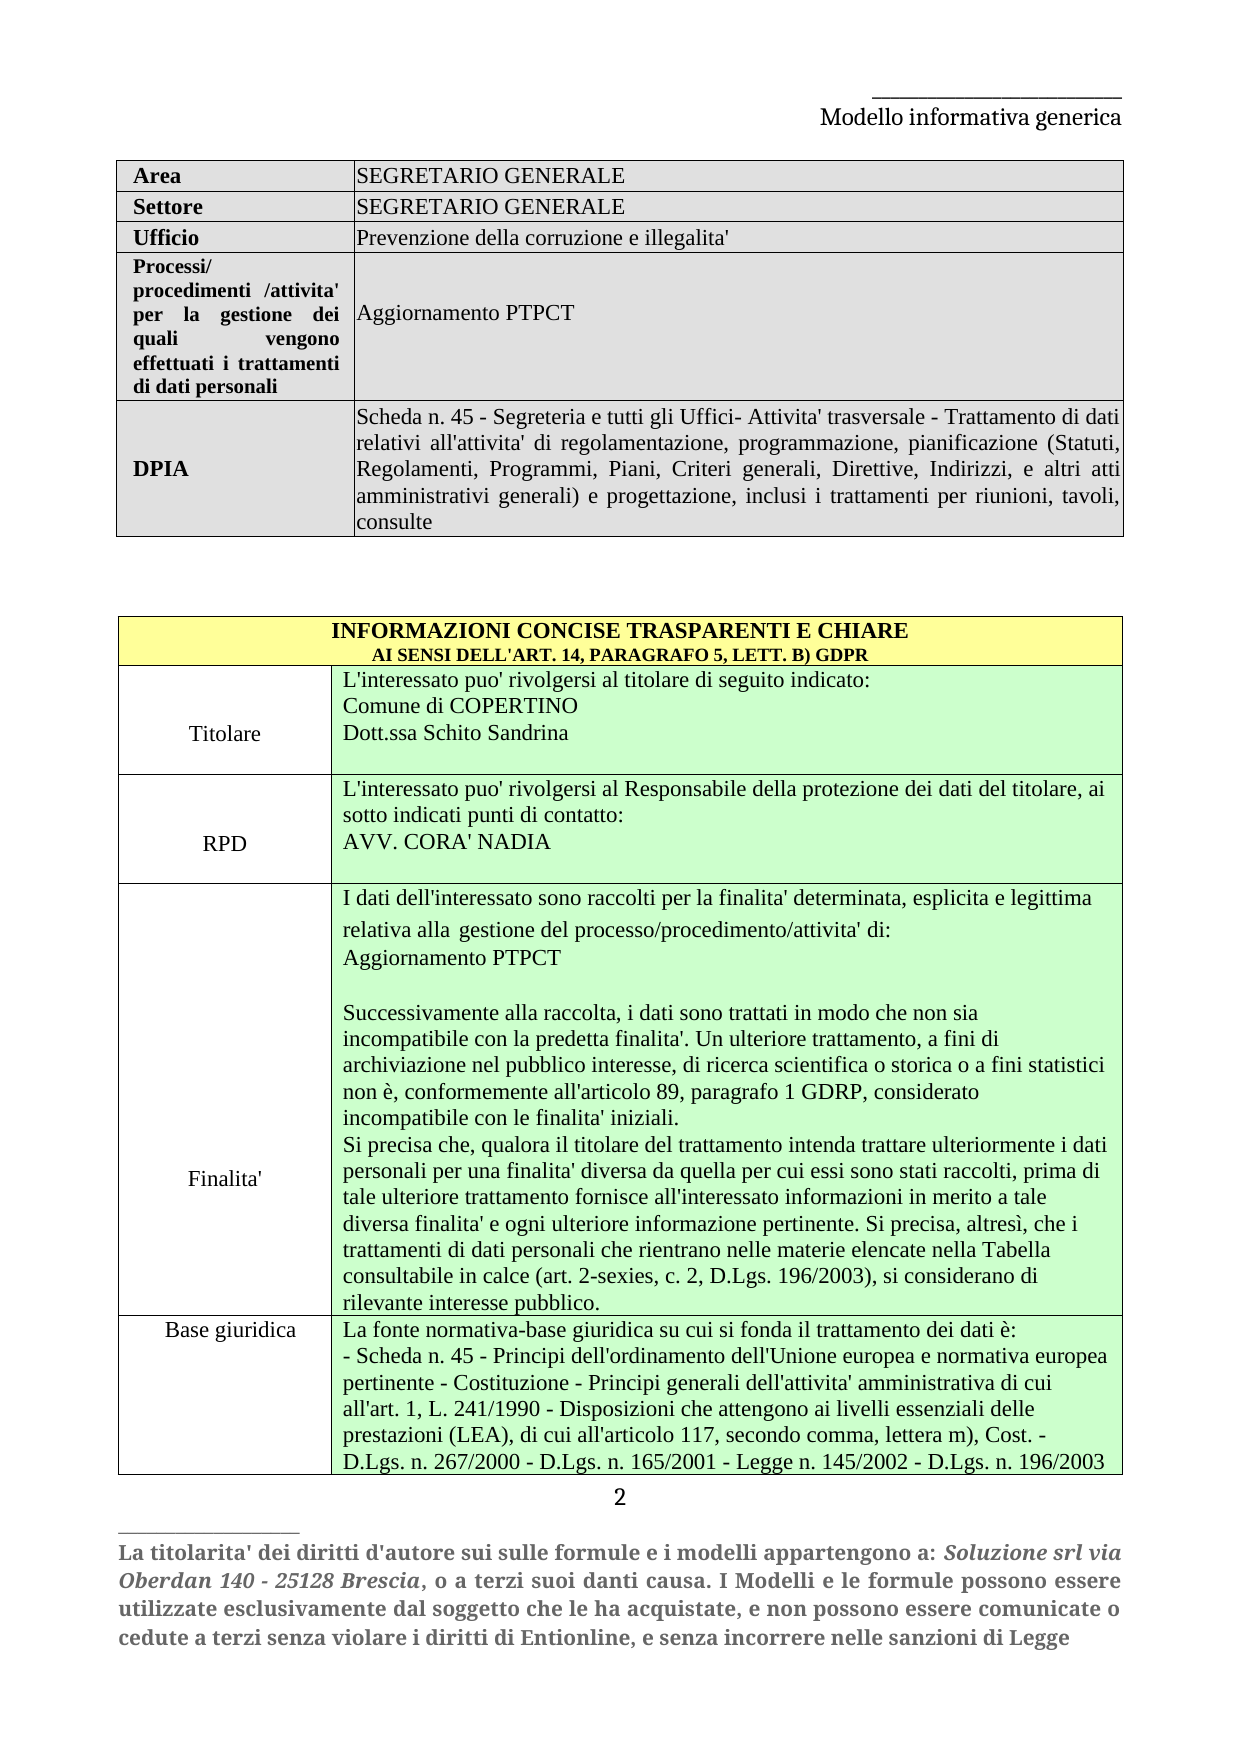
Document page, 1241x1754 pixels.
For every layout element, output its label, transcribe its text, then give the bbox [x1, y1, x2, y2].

table_cell I dati dell'interessato sono raccolti per la finalita' determinata, esplicita e legittima relativa alla gestione del processo/procedimento/attivita' di: Aggiornamento PTPCT Successivamente alla raccolta, i dati sono trattati in modo che non sia incompatibile con la predetta finalita'. Un ulteriore trattamento, a fini di archiviazione nel pubblico interesse, di ricerca scientifica o storica o a fini statistici non è, conformemente all'articolo 89, paragrafo 1 GDRP, considerato incompatibile con le finalita' iniziali. Si precisa che, qualora il titolare del trattamento intenda trattare ulteriormente i dati personali per una finalita' diversa da quella per cui essi sono stati raccolti, prima di tale ulteriore trattamento fornisce all'interessato informazioni in merito a tale diversa finalita' e ogni ulteriore informazione pertinente. Si precisa, altresì, che i trattamenti di dati personali che rientrano nelle materie elencate nella Tabella consultabile in calce (art. 2-sexies, c. 2, D.Lgs. 196/2003), si considerano di rilevante interesse pubblico. [332, 884, 1122, 1315]
table_cell Base giuridica [119, 1316, 331, 1474]
table_cell SEGRETARIO GENERALE [355, 192, 1123, 221]
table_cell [332, 1316, 1122, 1474]
table_header INFORMAZIONI CONCISE TRASPARENTI E CHIARE AI SENSI DELL'ART. 14, PARAGRAFO 5, LETT. B) GDPR [119, 617, 1122, 665]
table_header SEGRETARIO GENERALE [355, 161, 1123, 191]
table_cell RPD [119, 775, 331, 883]
table_cell Aggiornamento PTPCT [355, 253, 1123, 400]
table_cell DPIA [117, 401, 354, 536]
table_cell Ufficio [117, 222, 354, 252]
table_cell L'interessato puo' rivolgersi al titolare di seguito indicato: Comune di COPERTINO Dott.ssa Schito Sandrina [332, 666, 1122, 774]
table_cell Prevenzione della corruzione e illegalita' [355, 222, 1123, 252]
table_cell Settore [117, 192, 354, 221]
table_cell Titolare [119, 666, 331, 774]
table_cell L'interessato puo' rivolgersi al Responsabile della protezione dei dati del titolare, ai sotto indicati punti di contatto: AVV. CORA' NADIA [332, 775, 1122, 883]
table_header Area [117, 161, 354, 191]
table_cell Processi/procedimenti /attivita' per la gestione dei quali vengono effettuati i trattamenti di dati personali [117, 253, 354, 400]
table_cell Finalita' [119, 884, 331, 1315]
table_cell Scheda n. 45 - Segreteria e tutti gli Uffici- Attivita' trasversale - Trattamento di dati relativi all'attivita' di regolamentazione, programmazione, pianificazione (Statuti, Regolamenti, Programmi, Piani, Criteri generali, Direttive, Indirizzi, e altri atti amministrativi generali) e progettazione, inclusi i trattamenti per riunioni, tavoli, consulte [355, 401, 1123, 536]
